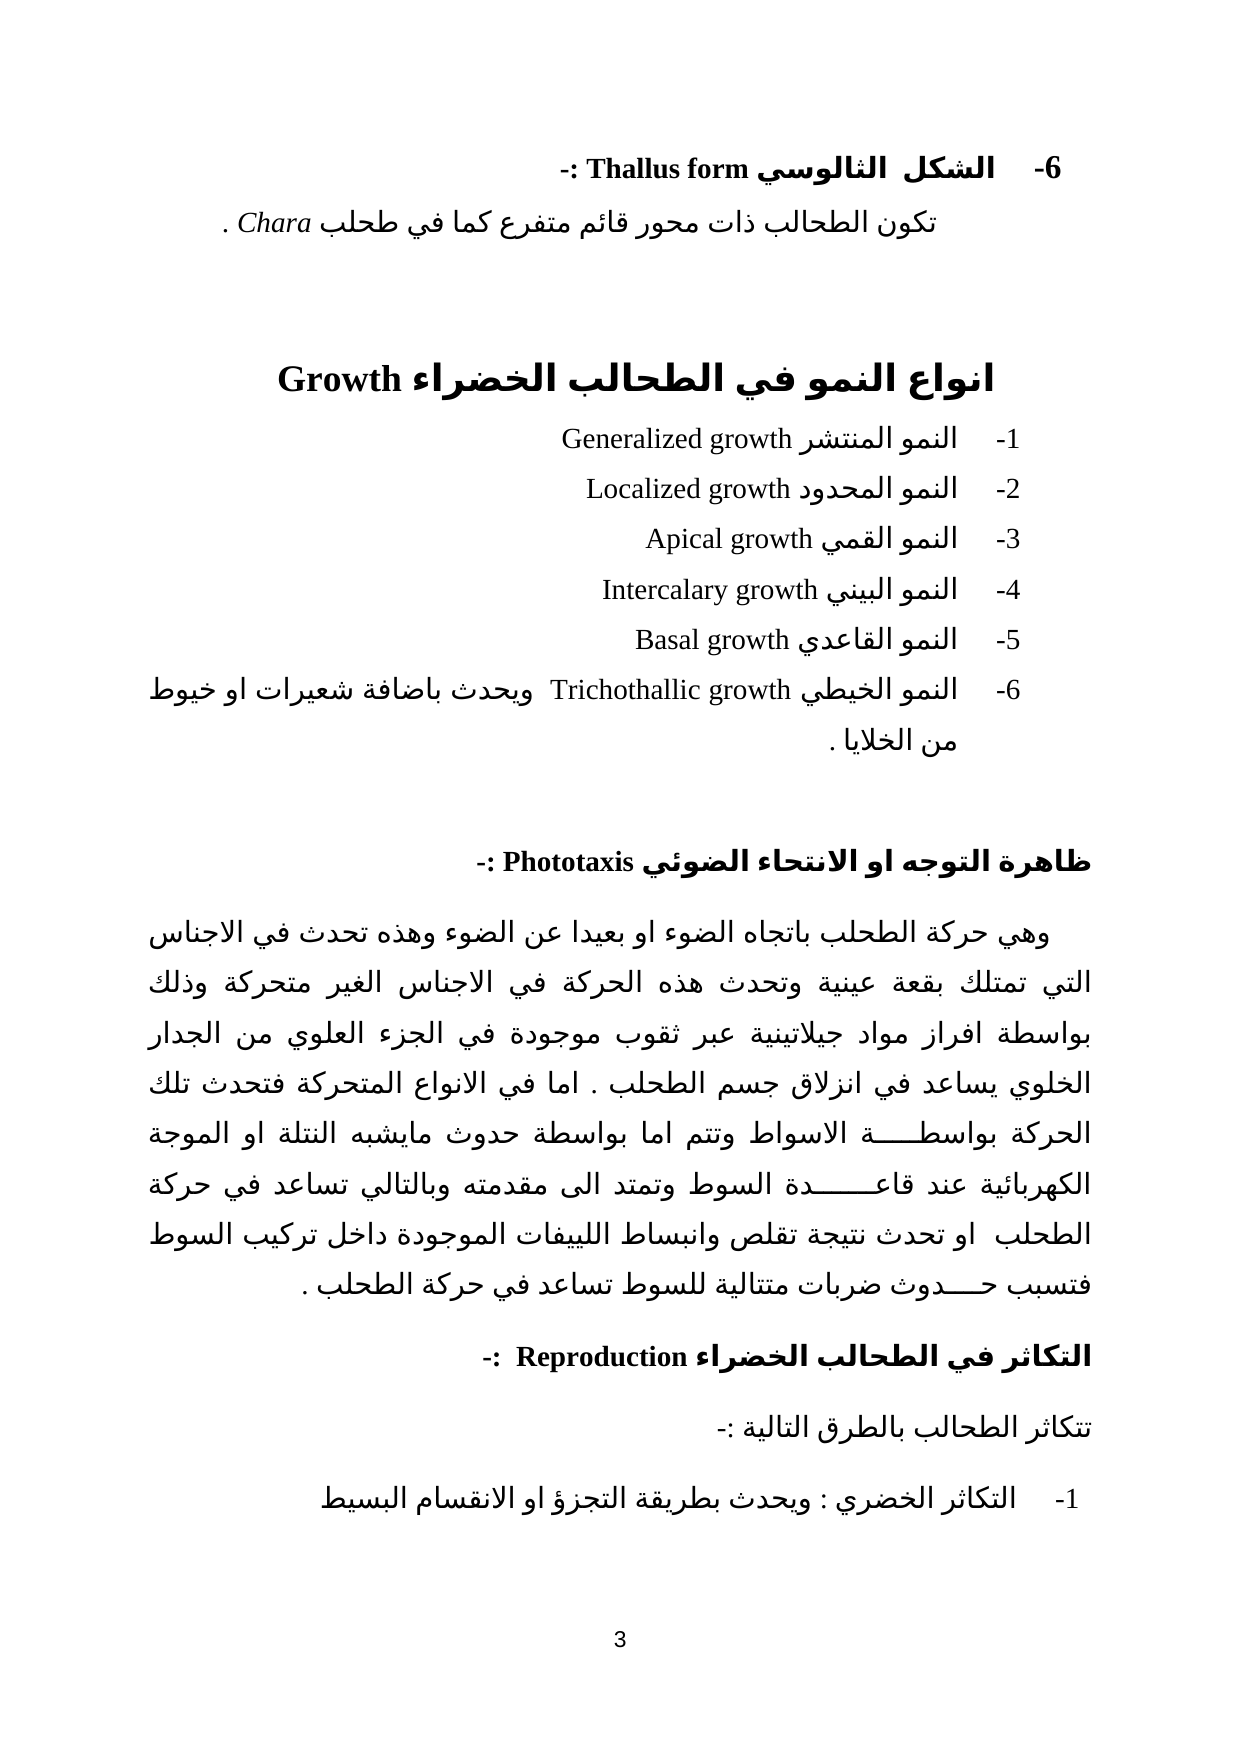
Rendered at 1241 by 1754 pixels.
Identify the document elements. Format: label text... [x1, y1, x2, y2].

list النمو الخيطي Trichothallic growth ويحدث باضافة شعيرات او خيوط من الخلايا . [148, 672, 996, 756]
text وهي حركة الطحلب باتجاه الضوء او بعيدا عن الضوء وهذه تحدث في الاجناس التي تمتلك بقعة عينية وتحدث هذه الحركة في الاجناس الغير متحركة وذلك بواسطة افراز مواد جيلاتينية عبر ثقوب موجودة في الجزء العلوي من الجدار الخلوي يساعد في انزلاق جسم الطحلب . اما في الانواع المتحركة فتحدث تلك الحركة بواسطـــــة الاسواط وتتم اما بواسطة حدوث مايشبه النتلة او الموجة الكهربائية عند قاعـــــــدة السوط وتمتد الى مقدمته وبالتالي تساعد في حركة الطحلب او تحدث نتيجة تقلص وانبساط اللييفات الموجودة داخل تركيب السوط فتسبب حــــدوث ضربات متتالية للسوط تساعد في حركة الطحلب . [148, 915, 1092, 1301]
list تكون الطحالب ذات محور قائم متفرع كما في طحلب Chara . [148, 205, 996, 239]
list النمو البيني Intercalary growth [148, 572, 996, 605]
list التكاثر الخضري : ويحدث بطريقة التجزؤ او الانقسام البسيط [148, 1481, 1055, 1514]
list النمو القاعدي Basal growth [148, 622, 996, 656]
text تتكاثر الطحالب بالطرق التالية :- [148, 1410, 1092, 1443]
list النمو القمي Apical growth [148, 521, 996, 555]
list الشكل الثالوسي Thallus form :- [148, 148, 1033, 186]
list النمو المحدود Localized growth [148, 471, 996, 505]
list النمو المنتشر Generalized growth [148, 421, 996, 454]
text ظاهرة التوجه او الانتحاء الضوئي Phototaxis :- [148, 844, 1092, 878]
list انواع النمو في الطحالب الخضراء Growth [148, 356, 996, 399]
text التكاثر في الطحالب الخضراء Reproduction :- [148, 1339, 1092, 1372]
